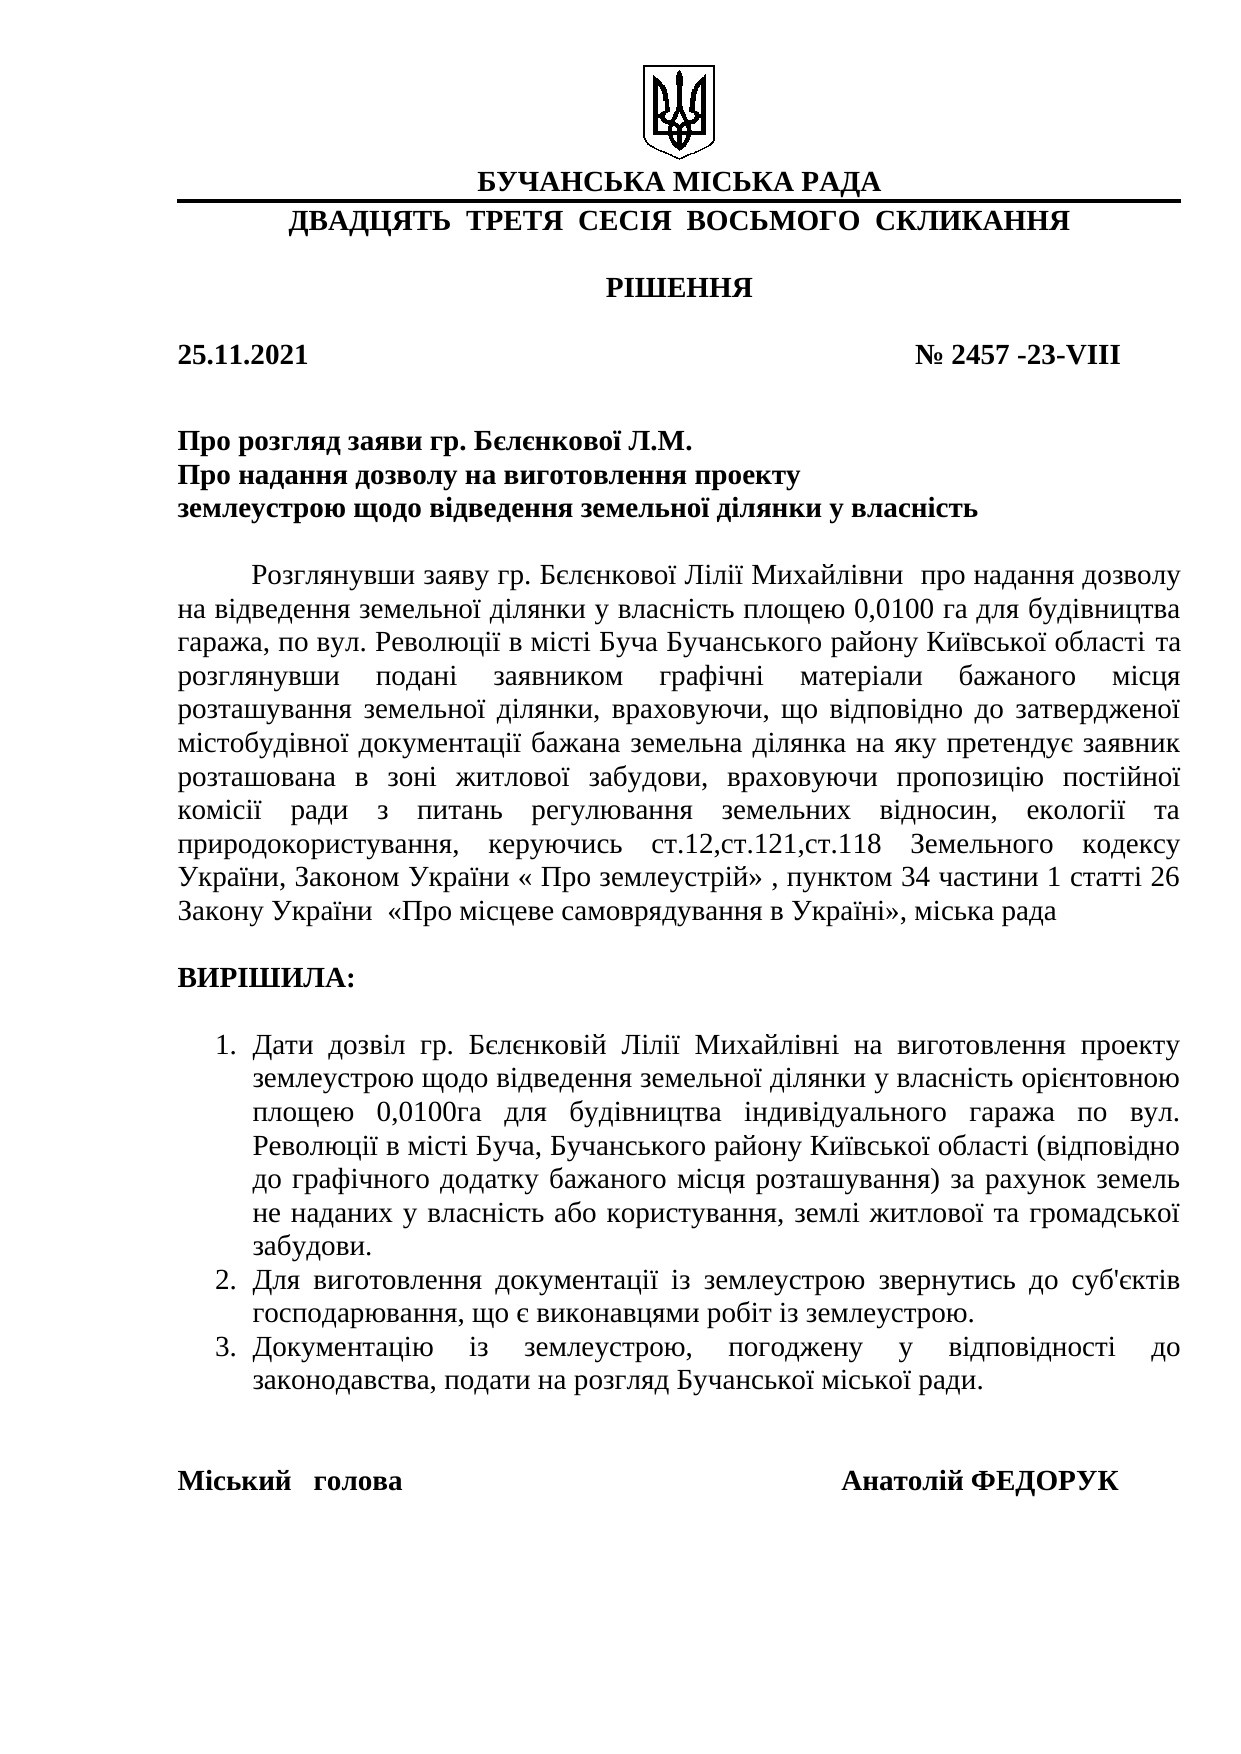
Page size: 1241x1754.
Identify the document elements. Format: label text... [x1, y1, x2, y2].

text БУЧАНСЬКА МІСЬКА РАДА [177, 164, 1181, 199]
text землеустрою щодо відведення земельної ділянки у власність [177, 490, 1181, 524]
text РІШЕННЯ [177, 270, 1181, 303]
text Про розгляд заяви гр. Бєлєнкової Л.М. [177, 423, 1181, 457]
list Документацію із землеустрою, погоджену у відповідності до законодавства, подати на розгляд Бучанської міської ради. [215, 1329, 1181, 1396]
text 25.11.2021 № 2457 -23-VІІІ [177, 337, 1181, 370]
text Розглянувши заяву гр. Бєлєнкової Лілії Михайлівни про надання дозволу на відведення земельної ділянки у власність площею 0,0100 га для будівництва гаража, по вул. Революції в місті Буча Бучанського району Київської області та розглянувши подані заявником графічні матеріали бажаного місця розташування земельної ділянки, враховуючи, що відповідно до затвердженої містобудівної документації бажана земельна ділянка на яку претендує заявник розташована в зоні житлової забудови, враховуючи пропозицію постійної комісії ради з питань регулювання земельних відносин, екології та природокористування, керуючись ст.12,ст.121,ст.118 Земельного кодексу України, Законом України « Про землеустрій» , пунктом 34 частини 1 статті 26 Закону України «Про місцеве самоврядування в Україні», міська рада [177, 557, 1181, 926]
text Про надання дозволу на виготовлення проекту [177, 457, 1181, 490]
list Для виготовлення документації із землеустрою звернутись до суб'єктів господарювання, що є виконавцями робіт із землеустрою. [215, 1262, 1181, 1329]
list Дати дозвіл гр. Бєлєнковій Лілії Михайлівні на виготовлення проекту землеустрою щодо відведення земельної ділянки у власність орієнтовною площею 0,0100га для будівництва індивідуального гаража по вул. Революції в місті Буча, Бучанського району Київської області (відповідно до графічного додатку бажаного місця розташування) за рахунок земель не наданих у власність або користування, землі житлової та громадської забудови. [215, 1027, 1181, 1262]
text ДВАДЦЯТЬ ТРЕТЯ СЕСІЯ ВОСЬМОГО СКЛИКАННЯ [177, 203, 1181, 236]
text Міський голова Анатолій ФЕДОРУК [177, 1463, 1181, 1497]
text ВИРІШИЛА: [177, 960, 1181, 993]
